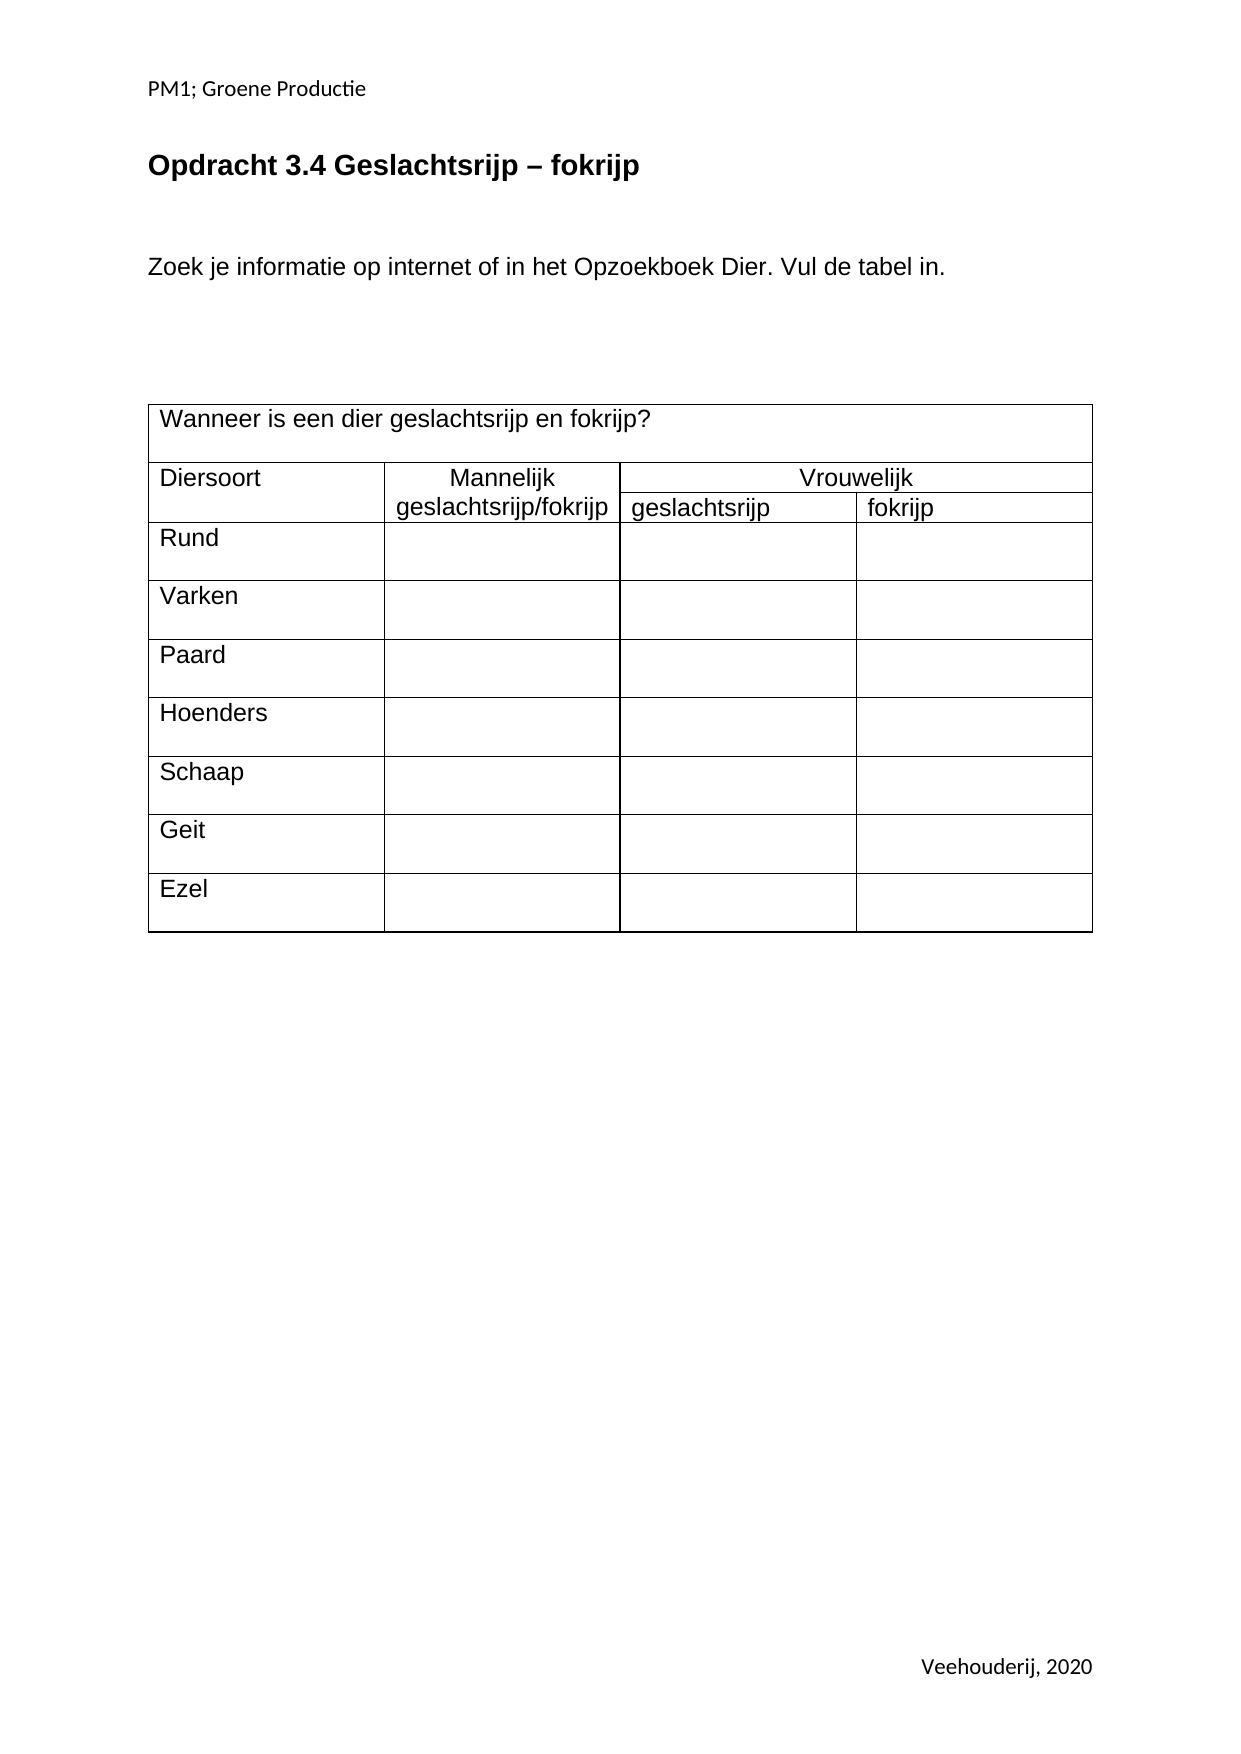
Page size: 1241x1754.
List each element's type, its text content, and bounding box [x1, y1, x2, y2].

table_cell [621, 815, 856, 873]
table_cell [621, 640, 856, 697]
table_cell [621, 698, 856, 756]
table_cell [857, 581, 1092, 639]
table_cell [621, 523, 856, 580]
table_cell [385, 757, 619, 814]
table_cell [857, 874, 1092, 931]
table_cell [857, 698, 1092, 756]
table_cell [385, 581, 619, 639]
table_cell Paard [149, 640, 384, 697]
table_cell [857, 640, 1092, 697]
table_cell Varken [149, 581, 384, 639]
table_cell [385, 815, 619, 873]
table_cell Ezel [149, 874, 384, 931]
table_cell Hoenders [149, 698, 384, 756]
table_cell Mannelijk geslachtsrijp/fokrijp [385, 463, 619, 522]
text Zoek je informatie op internet of in het Opzoekboek Dier. Vul de tabel in. [148, 252, 1093, 281]
table_cell Diersoort [149, 463, 384, 522]
table_cell [385, 698, 619, 756]
text Opdracht 3.4 Geslachtsrijp – fokrijp [148, 148, 1093, 181]
table_cell Schaap [149, 757, 384, 814]
table_cell [385, 640, 619, 697]
table_cell Vrouwelijk [621, 463, 1092, 492]
table_header Wanneer is een dier geslachtsrijp en fokrijp? [149, 405, 1092, 462]
table_cell fokrijp [857, 493, 1092, 522]
table_cell [621, 757, 856, 814]
table_cell [621, 581, 856, 639]
table_cell [621, 874, 856, 931]
table_cell Rund [149, 523, 384, 580]
table_cell [385, 523, 619, 580]
table_cell [857, 815, 1092, 873]
table_cell geslachtsrijp [621, 493, 856, 522]
table_cell Geit [149, 815, 384, 873]
table_cell [857, 523, 1092, 580]
table_cell [857, 757, 1092, 814]
table_cell [385, 874, 619, 931]
